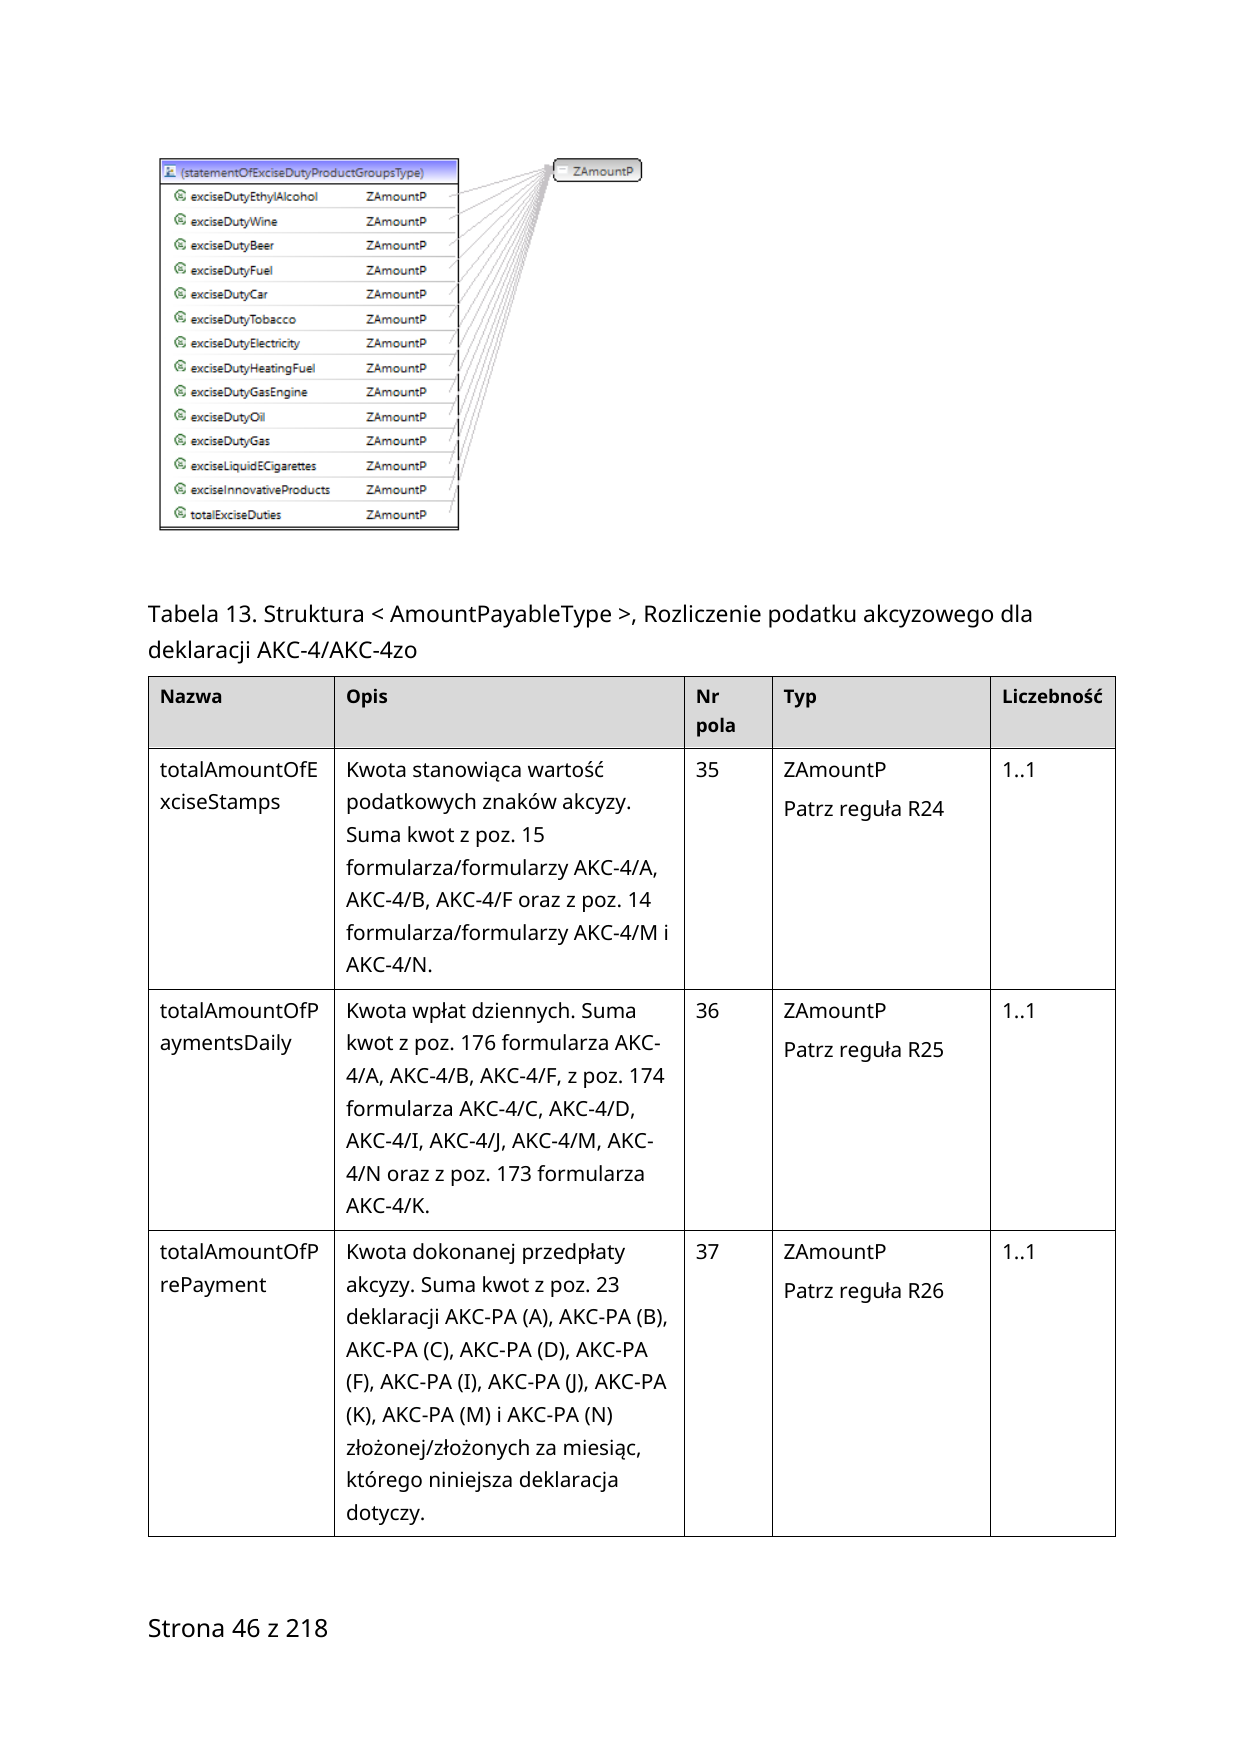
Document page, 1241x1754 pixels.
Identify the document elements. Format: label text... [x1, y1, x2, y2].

table_cell 1..1 [991, 749, 1115, 989]
table_cell Kwota stanowiąca wartość podatkowych znaków akcyzy. Suma kwot z poz. 15 formularza/formularzy AKC-4/A, AKC-4/B, AKC-4/F oraz z poz. 14 formularza/formularzy AKC-4/M i AKC-4/N. [335, 749, 684, 989]
table_cell 1..1 [991, 1231, 1115, 1536]
table_cell totalAmountOfExciseStamps [149, 749, 334, 989]
table_cell 35 [685, 749, 772, 989]
table_cell ZAmountP Patrz reguła R24 [773, 749, 990, 989]
table_cell 1..1 [991, 990, 1115, 1230]
table_cell ZAmountP Patrz reguła R25 [773, 990, 990, 1230]
table_cell totalAmountOfPrePayment [149, 1231, 334, 1536]
table_header Opis [335, 677, 684, 747]
text Tabela 13. Struktura < AmountPayableType >, Rozliczenie podatku akcyzowego dla deklaracji AKC-4/AKC-4zo [148, 598, 1092, 665]
table_cell 36 [685, 990, 772, 1230]
table_cell ZAmountP Patrz reguła R26 [773, 1231, 990, 1536]
table_header Typ [773, 677, 990, 747]
table_header Nazwa [149, 677, 334, 747]
table_cell Kwota dokonanej przedpłaty akcyzy. Suma kwot z poz. 23 deklaracji AKC-PA (A), AKC-PA (B), AKC-PA (C), AKC-PA (D), AKC-PA (F), AKC-PA (I), AKC-PA (J), AKC-PA (K), AKC-PA (M) i AKC-PA (N) złożonej/złożonych za miesiąc, którego niniejsza deklaracja dotyczy. [335, 1231, 684, 1536]
table_cell 37 [685, 1231, 772, 1536]
table_header Nr pola [685, 677, 772, 747]
table_cell totalAmountOfPaymentsDaily [149, 990, 334, 1230]
picture [147, 147, 661, 543]
table_header Liczebność [991, 677, 1115, 747]
table_cell Kwota wpłat dziennych. Suma kwot z poz. 176 formularza AKC-4/A, AKC-4/B, AKC-4/F, z poz. 174 formularza AKC-4/C, AKC-4/D, AKC-4/I, AKC-4/J, AKC-4/M, AKC-4/N oraz z poz. 173 formularza AKC-4/K. [335, 990, 684, 1230]
